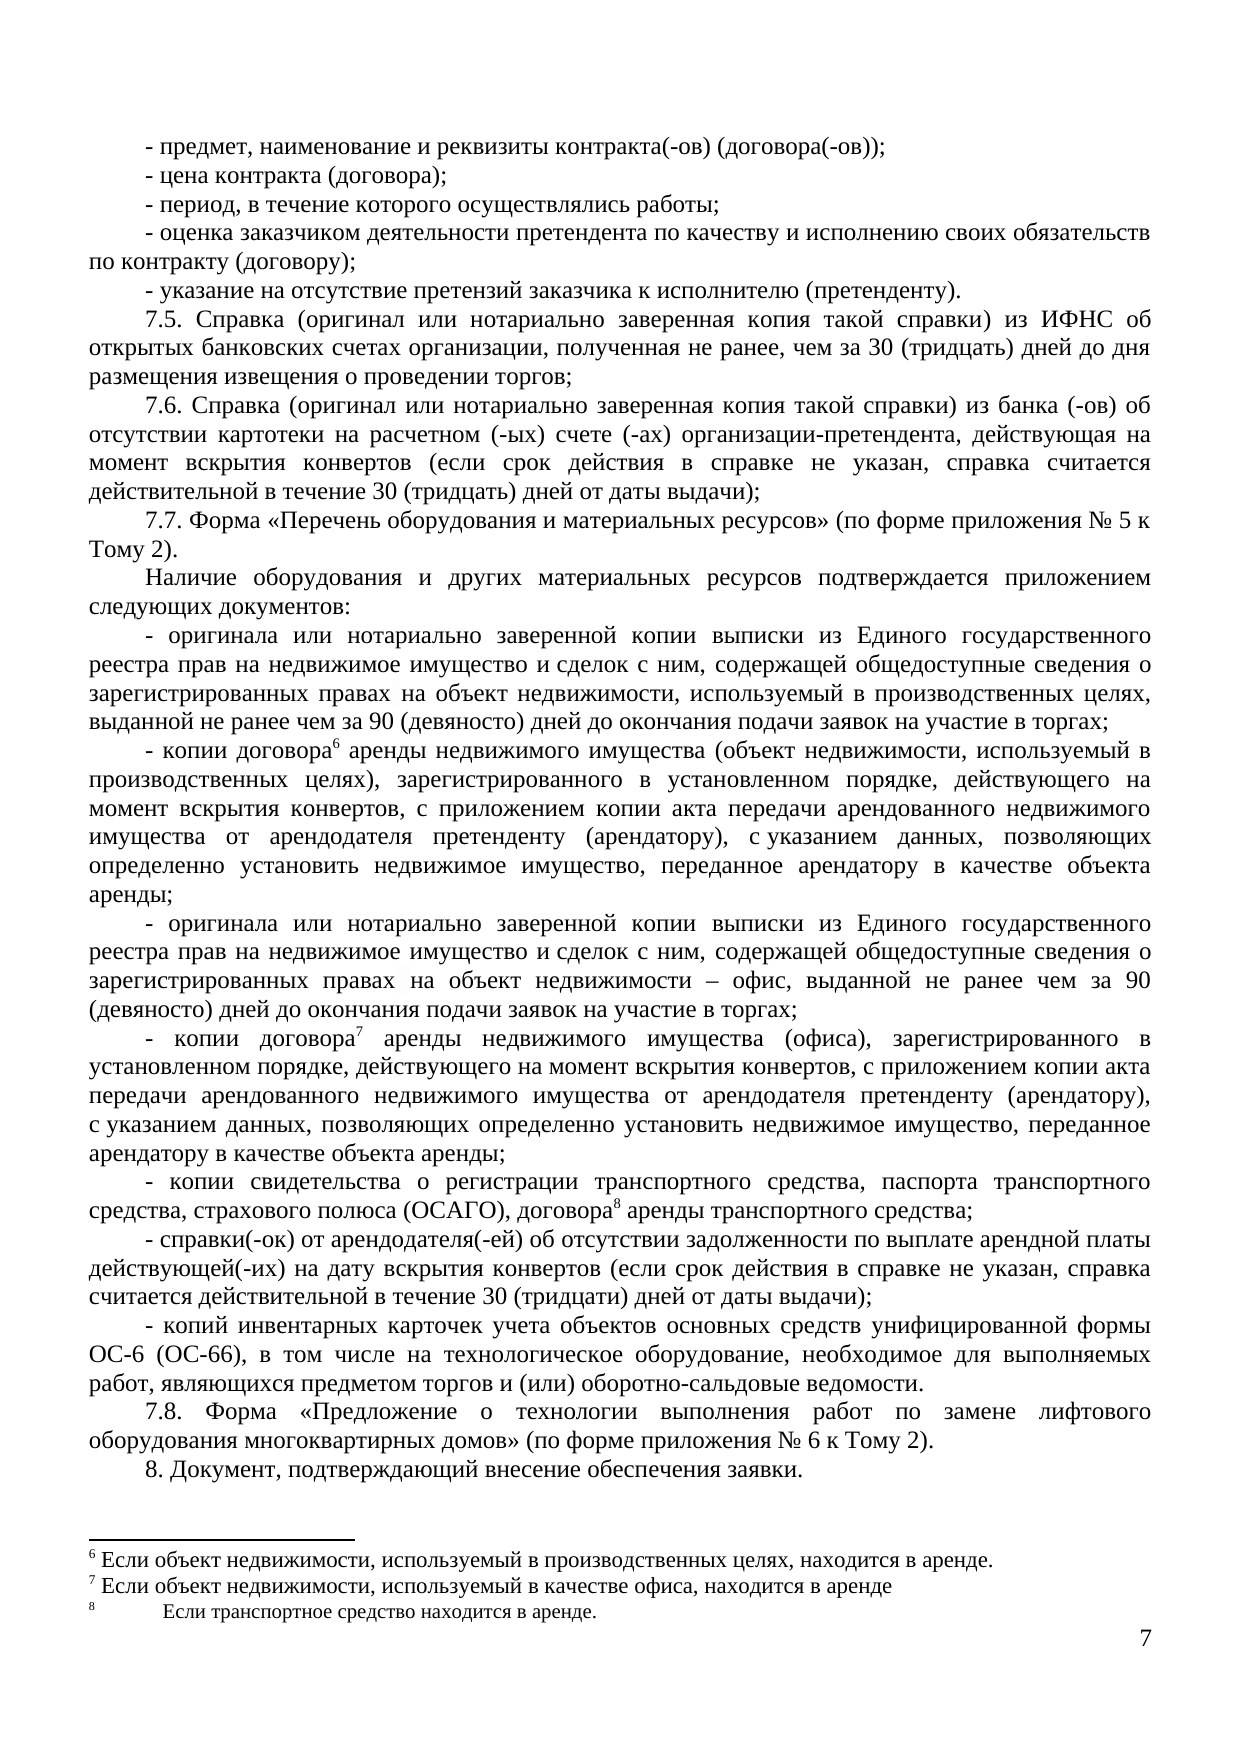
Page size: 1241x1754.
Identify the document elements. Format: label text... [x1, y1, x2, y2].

text - оригинала или нотариально заверенной копии выписки из Единого государственного реестра прав на недвижимое имущество и сделок с ним, содержащей общедоступные сведения о зарегистрированных правах на объект недвижимости, используемый в производственных целях, выданной не ранее чем за 90 (девяносто) дней до окончания подачи заявок на участие в торгах; [89, 620, 1152, 735]
text - копии договора аренды недвижимого имущества (офиса), зарегистрированного в установленном порядке, действующего на момент вскрытия конвертов, с приложением копии акта передачи арендованного недвижимого имущества от арендодателя претенденту (арендатору), с указанием данных, позволяющих определенно установить недвижимое имущество, переданное арендатору в качестве объекта аренды; [89, 1023, 1152, 1166]
text 7.7. Форма «Перечень оборудования и материальных ресурсов» (по форме приложения № 5 к Тому 2). [89, 505, 1152, 562]
text 7.6. Справка (оригинал или нотариально заверенная копия такой справки) из банка (-ов) об отсутствии картотеки на расчетном (-ых) счете (-ах) организации-претендента, действующая на момент вскрытия конвертов (если срок действия в справке не указан, справка считается действительной в течение 30 (тридцать) дней от даты выдачи); [89, 390, 1152, 505]
text - копий инвентарных карточек учета объектов основных средств унифицированной формы ОС-6 (ОС-66), в том числе на технологическое оборудование, необходимое для выполняемых работ, являющихся предметом торгов и (или) оборотно-сальдовые ведомости. [89, 1310, 1152, 1396]
text 7.8. Форма «Предложение о технологии выполнения работ по замене лифтового оборудования многоквартирных домов» (по форме приложения № 6 к Тому 2). [89, 1396, 1152, 1454]
text 8. Документ, подтверждающий внесение обеспечения заявки. [89, 1454, 1152, 1483]
text - копии договора аренды недвижимого имущества (объект недвижимости, используемый в производственных целях), зарегистрированного в установленном порядке, действующего на момент вскрытия конвертов, с приложением копии акта передачи арендованного недвижимого имущества от арендодателя претенденту (арендатору), с указанием данных, позволяющих определенно установить недвижимое имущество, переданное арендатору в качестве объекта аренды; [89, 735, 1152, 908]
text - указание на отсутствие претензий заказчика к исполнителю (претенденту). [89, 275, 1152, 304]
text - оригинала или нотариально заверенной копии выписки из Единого государственного реестра прав на недвижимое имущество и сделок с ним, содержащей общедоступные сведения о зарегистрированных правах на объект недвижимости – офис, выданной не ранее чем за 90 (девяносто) дней до окончания подачи заявок на участие в торгах; [89, 908, 1152, 1023]
text - копии свидетельства о регистрации транспортного средства, паспорта транспортного средства, страхового полюса (ОСАГО), договора аренды транспортного средства; [89, 1166, 1152, 1224]
text - справки(-ок) от арендодателя(-ей) об отсутствии задолженности по выплате арендной платы действующей(-их) на дату вскрытия конвертов (если срок действия в справке не указан, справка считается действительной в течение 30 (тридцати) дней от даты выдачи); [89, 1224, 1152, 1310]
text - цена контракта (договора); [89, 160, 1152, 189]
text - период, в течение которого осуществлялись работы; [89, 189, 1152, 217]
text 7.5. Справка (оригинал или нотариально заверенная копия такой справки) из ИФНС об открытых банковских счетах организации, полученная не ранее, чем за 30 (тридцать) дней до дня размещения извещения о проведении торгов; [89, 304, 1152, 390]
text - предмет, наименование и реквизиты контракта(-ов) (договора(-ов)); [89, 131, 1152, 160]
text Наличие оборудования и других материальных ресурсов подтверждается приложением следующих документов: [89, 562, 1152, 620]
text - оценка заказчиком деятельности претендента по качеству и исполнению своих обязательств по контракту (договору); [89, 217, 1152, 275]
